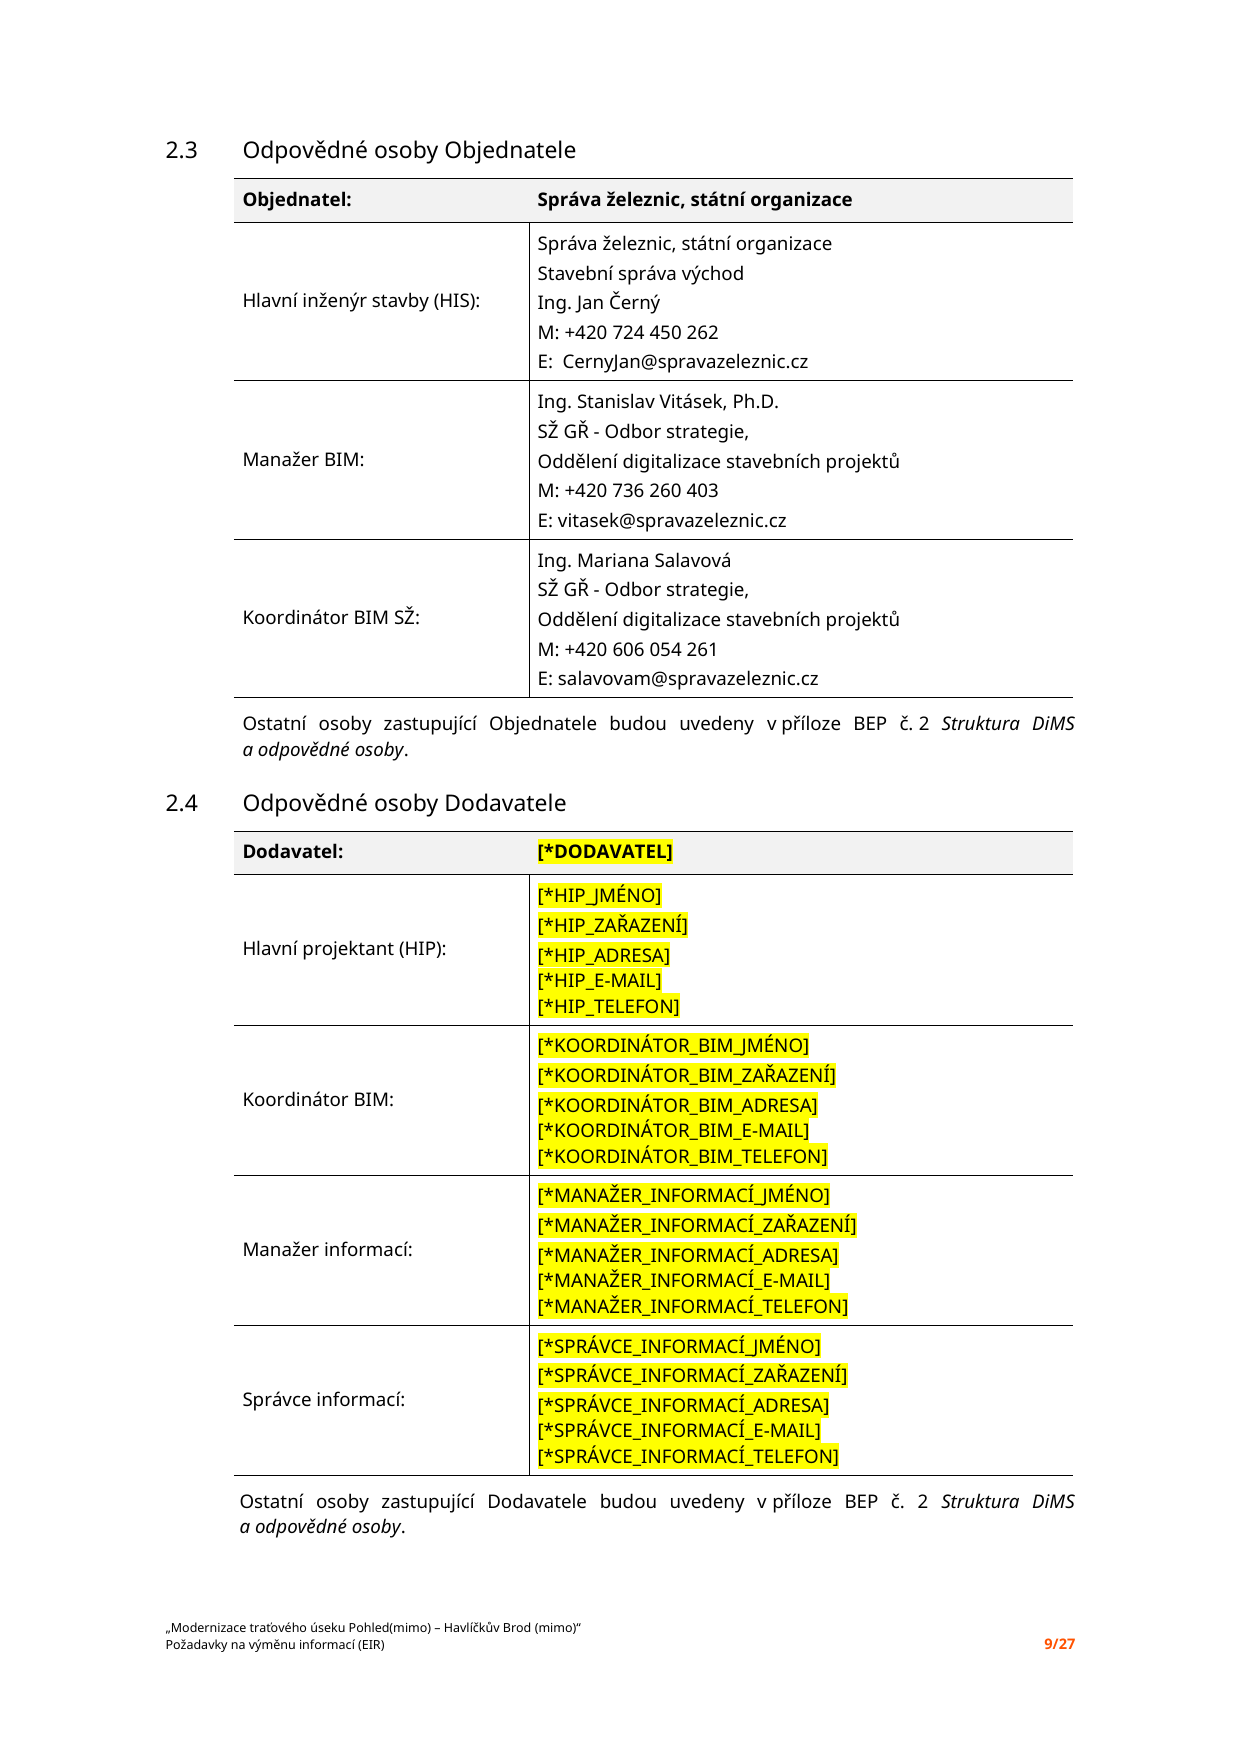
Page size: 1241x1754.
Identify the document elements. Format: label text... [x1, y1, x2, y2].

table_header [*DODAVATEL] [529, 832, 1073, 874]
table_cell [*SPRÁVCE_INFORMACÍ_JMÉNO] [*SPRÁVCE_INFORMACÍ_ZAŘAZENÍ] [*SPRÁVCE_INFORMACÍ_ADRESA] [*SPRÁVCE_INFORMACÍ_E-MAIL] [*SPRÁVCE_INFORMACÍ_TELEFON] [530, 1326, 1073, 1475]
table_header Správa železnic, státní organizace [529, 179, 1073, 222]
table_cell Správa železnic, státní organizace Stavební správa východ Ing. Jan Černý M: +420 724 450 262 E: CernyJan@spravazeleznic.cz [530, 223, 1073, 380]
table_cell Manažer informací: [234, 1176, 529, 1325]
table_cell Ing. Stanislav Vitásek, Ph.D. SŽ GŘ - Odbor strategie, Oddělení digitalizace stavebních projektů M: +420 736 260 403 E: vitasek@spravazeleznic.cz [530, 381, 1073, 539]
table_cell [*HIP_JMÉNO] [*HIP_ZAŘAZENÍ] [*HIP_ADRESA] [*HIP_E-MAIL] [*HIP_TELEFON] [530, 875, 1073, 1024]
table_cell Manažer BIM: [234, 381, 529, 539]
table_cell Koordinátor BIM SŽ: [234, 540, 529, 697]
table_header Dodavatel: [234, 832, 529, 874]
table_cell [*MANAŽER_INFORMACÍ_JMÉNO] [*MANAŽER_INFORMACÍ_ZAŘAZENÍ] [*MANAŽER_INFORMACÍ_ADRESA] [*MANAŽER_INFORMACÍ_E-MAIL] [*MANAŽER_INFORMACÍ_TELEFON] [530, 1176, 1073, 1325]
table_cell [*KOORDINÁTOR_BIM_JMÉNO] [*KOORDINÁTOR_BIM_ZAŘAZENÍ] [*KOORDINÁTOR_BIM_ADRESA] [*KOORDINÁTOR_BIM_E-MAIL] [*KOORDINÁTOR_BIM_TELEFON] [530, 1026, 1073, 1174]
text Odpovědné osoby Dodavatele [165, 787, 1075, 818]
text Ostatní osoby zastupující Objednatele budou uvedeny v příloze BEP č. 2 Struktura DiMS a odpovědné osoby. [242, 711, 1075, 762]
text Ostatní osoby zastupující Dodavatele budou uvedeny v příloze BEP č. 2 Struktura DiMS a odpovědné osoby. [239, 1488, 1075, 1539]
table_cell Hlavní inženýr stavby (HIS): [234, 223, 529, 380]
table_cell Hlavní projektant (HIP): [234, 875, 529, 1024]
table_cell Správce informací: [234, 1326, 529, 1475]
table_cell Koordinátor BIM: [234, 1026, 529, 1174]
table_cell Ing. Mariana Salavová SŽ GŘ - Odbor strategie, Oddělení digitalizace stavebních projektů M: +420 606 054 261 E: salavovam@spravazeleznic.cz [530, 540, 1073, 697]
text Odpovědné osoby Objednatele [165, 134, 1075, 166]
table_header Objednatel: [234, 179, 529, 222]
